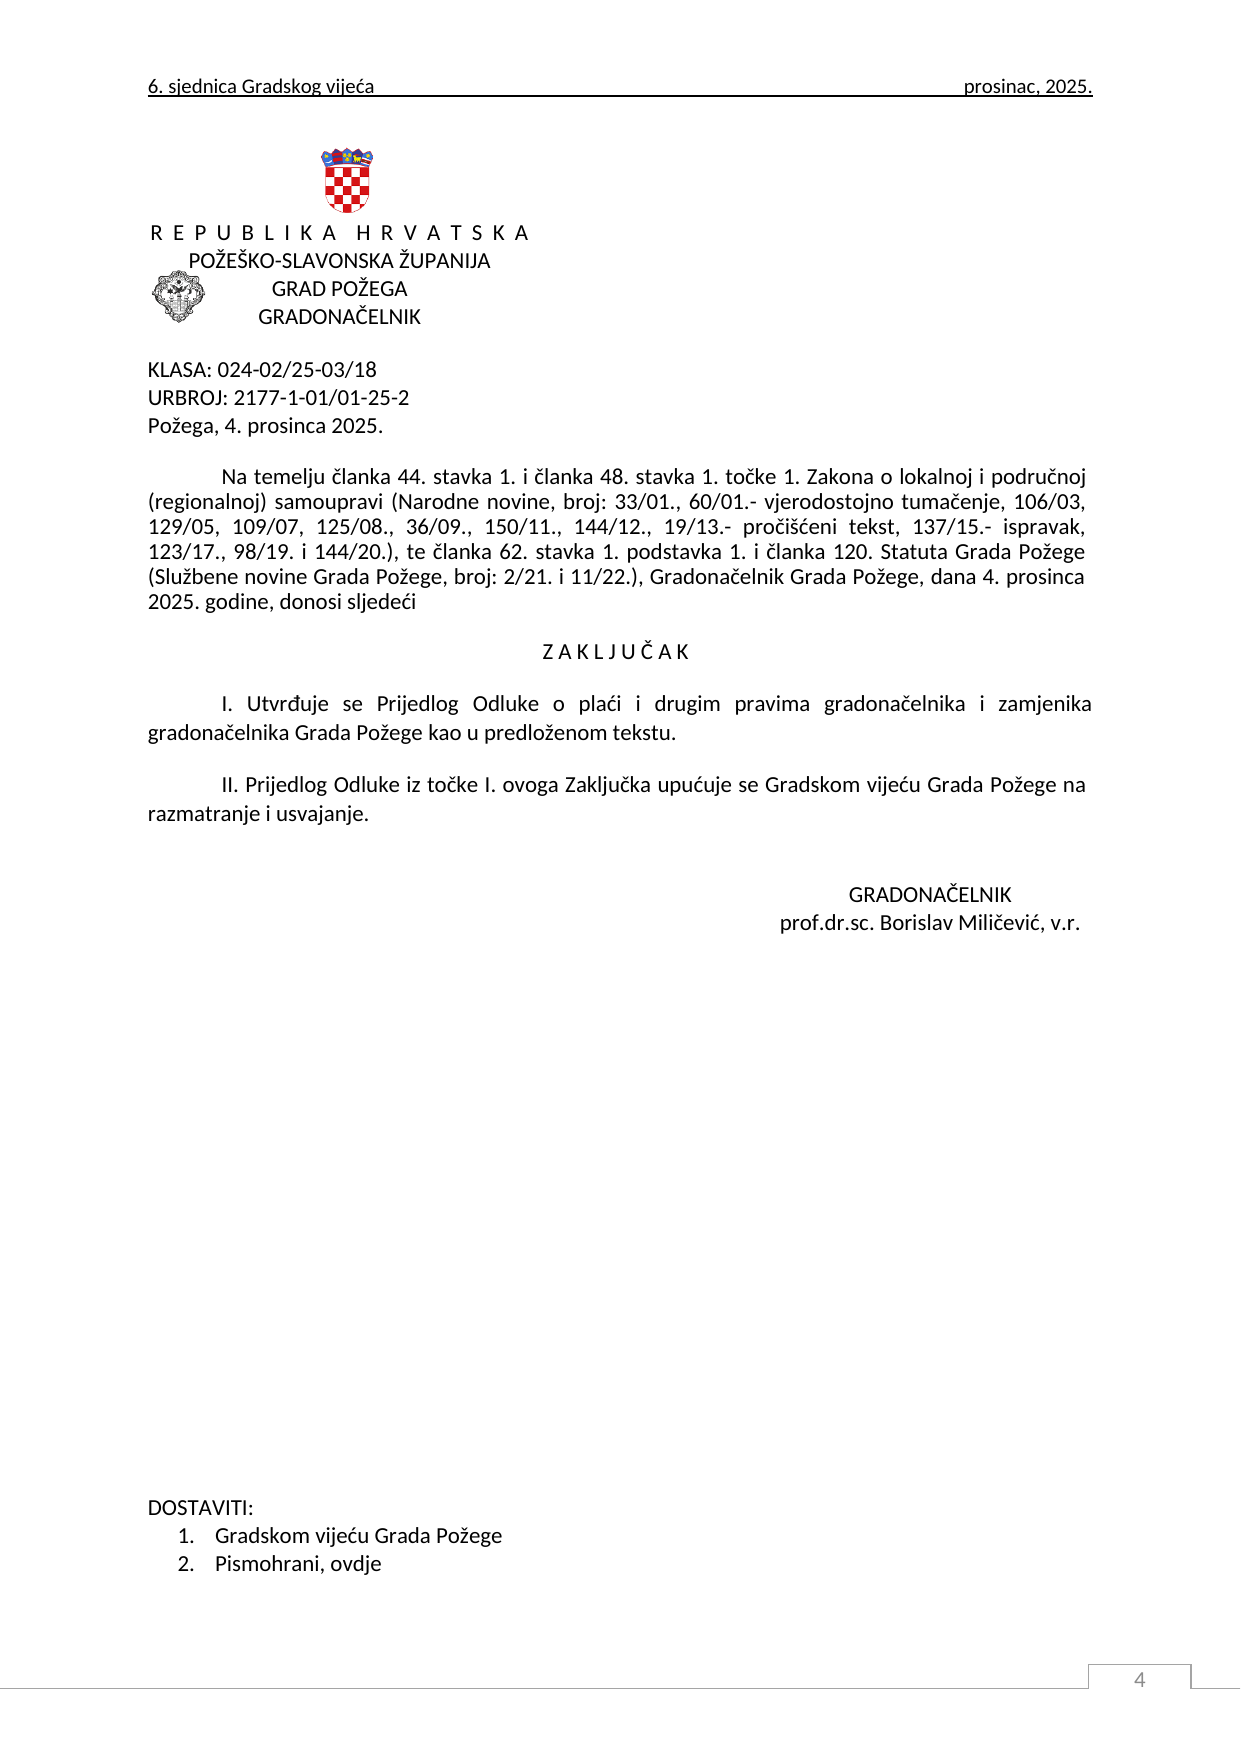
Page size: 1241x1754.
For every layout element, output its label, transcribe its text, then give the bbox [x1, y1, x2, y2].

text POŽEŠKO-SLAVONSKA ŽUPANIJA [148, 246, 532, 274]
text prof.dr.sc. Borislav Miličević, v.r. [768, 908, 1093, 936]
picture [321, 147, 373, 213]
text Na temelju članka 44. stavka 1. i članka 48. stavka 1. točke 1. Zakona o lokalnoj i područnoj (regionalnoj) samoupravi (Narodne novine, broj: 33/01., 60/01.- vjerodostojno tumačenje, 106/03, 129/05, 109/07, 125/08., 36/09., 150/11., 144/12., 19/13.- pročišćeni tekst, 137/15.- ispravak, 123/17., 98/19. i 144/20.), te članka 62. stavka 1. podstavka 1. i članka 120. Statuta Grada Požege (Službene novine Grada Požege, broj: 2/21. i 11/22.), Gradonačelnik Grada Požege, dana 4. prosinca 2025. godine, donosi sljedeći [148, 464, 1087, 614]
text R E P U B L I K A H R V A T S K A [148, 218, 532, 246]
text GRAD POŽEGA [206, 274, 532, 302]
text URBROJ: 2177-1-01/01-25-2 [148, 383, 1093, 412]
text GRADONAČELNIK [148, 302, 532, 331]
list Gradskom vijeću Grada Požege [177, 1521, 1093, 1549]
text KLASA: 024-02/25-03/18 [148, 356, 1093, 383]
picture [151, 270, 206, 323]
text GRADONAČELNIK [768, 880, 1093, 908]
text Z A K L J U Č A K [148, 639, 1083, 664]
text Požega, 4. prosinca 2025. [148, 412, 1093, 439]
text I. Utvrđuje se Prijedlog Odluke o plaći i drugim pravima gradonačelnika i zamjenika gradonačelnika Grada Požege kao u predloženom tekstu. [148, 689, 1093, 746]
text DOSTAVITI: [148, 1493, 1093, 1521]
list Pismohrani, ovdje [177, 1549, 1093, 1577]
text II. Prijedlog Odluke iz točke I. ovoga Zaključka upućuje se Gradskom vijeću Grada Požege na razmatranje i usvajanje. [148, 771, 1087, 827]
